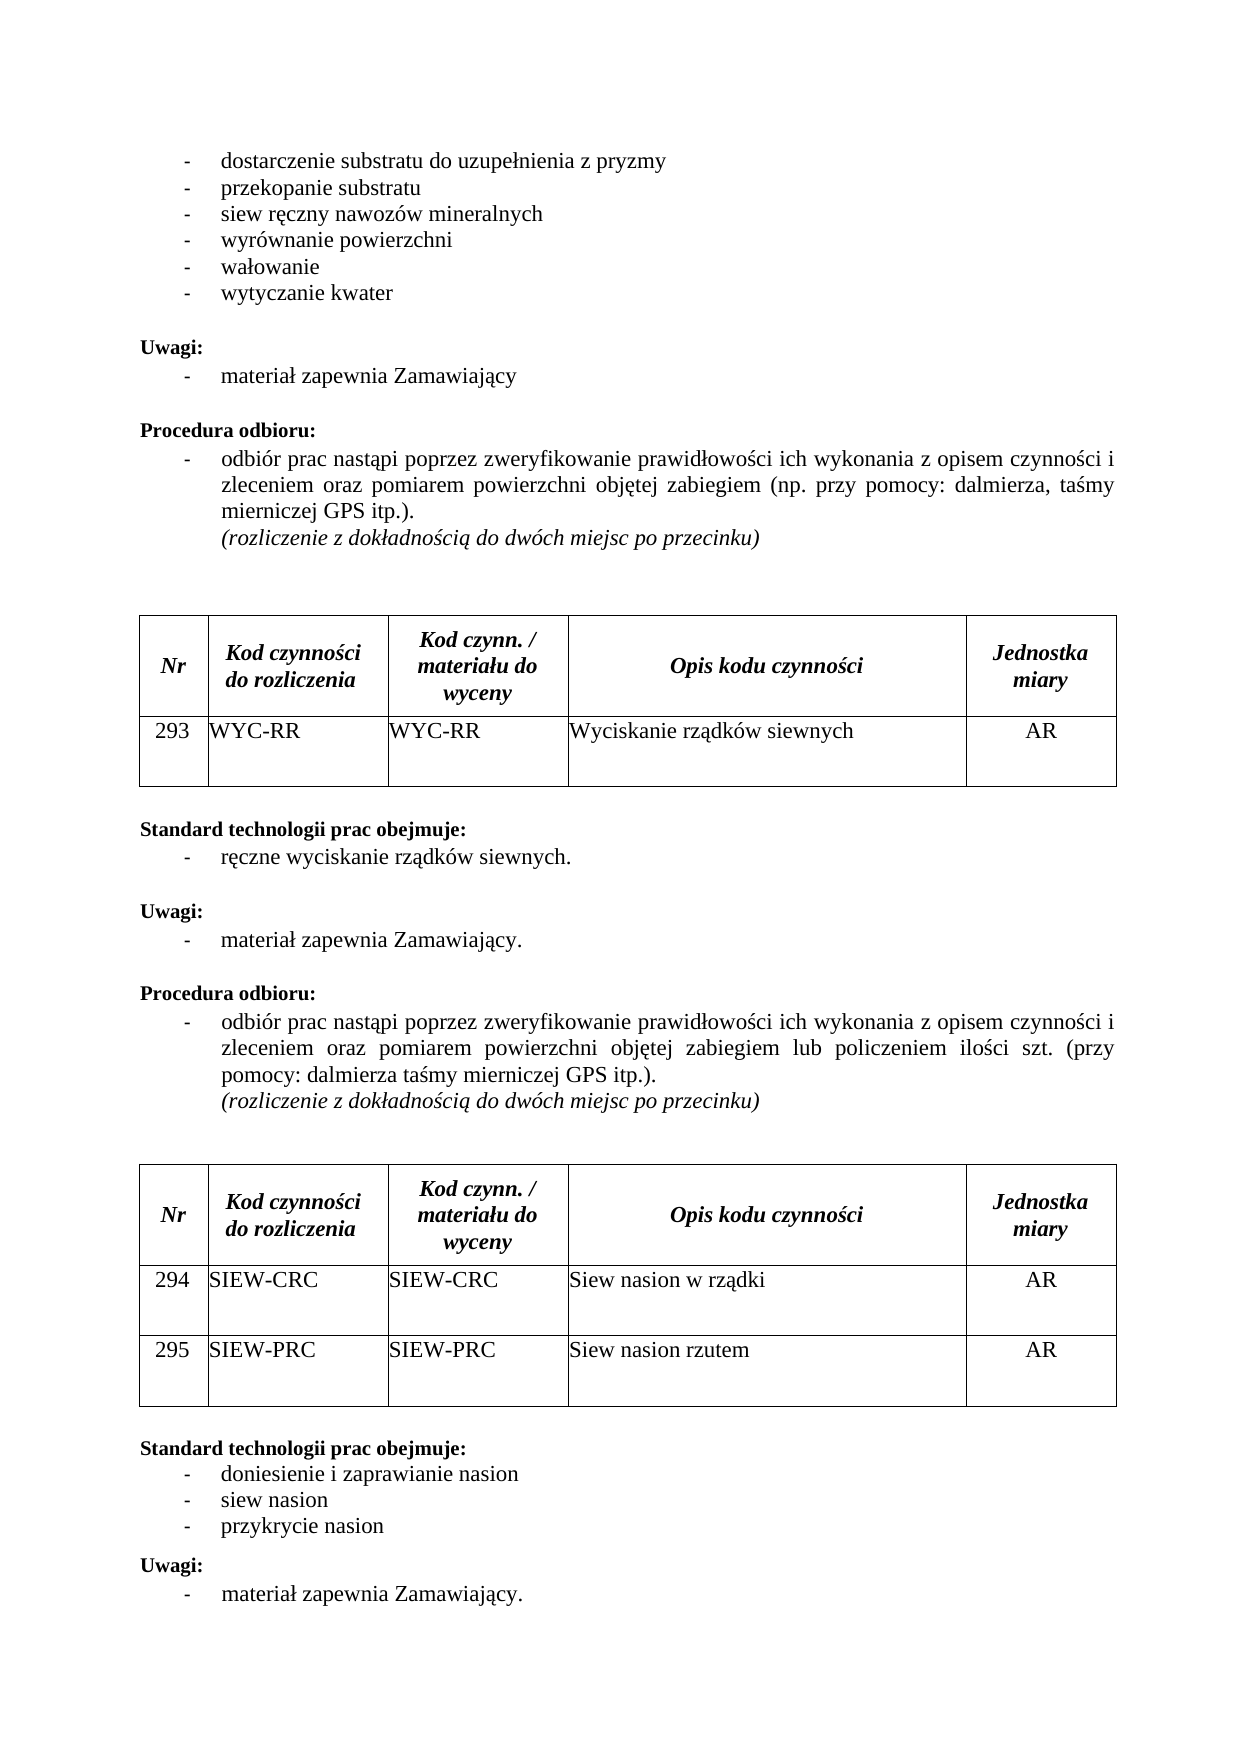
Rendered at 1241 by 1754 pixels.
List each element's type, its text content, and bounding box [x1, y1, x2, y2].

list materiał zapewnia Zamawiający [140, 362, 1116, 388]
list materiał zapewnia Zamawiający. [140, 1580, 1116, 1607]
list materiał zapewnia Zamawiający. [140, 926, 1116, 952]
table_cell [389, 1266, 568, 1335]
text Procedura odbioru: [140, 981, 1116, 1005]
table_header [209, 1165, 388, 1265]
list ręczne wyciskanie rządków siewnych. [140, 843, 1116, 870]
list odbiór prac nastąpi poprzez zweryfikowanie prawidłowości ich wykonania z opisem czynności i zleceniem oraz pomiarem powierzchni objętej zabiegiem (np. przy pomocy: dalmierza, taśmy mierniczej GPS itp.). [183, 445, 1116, 524]
list dostarczenie substratu do uzupełnienia z pryzmy [140, 147, 1116, 174]
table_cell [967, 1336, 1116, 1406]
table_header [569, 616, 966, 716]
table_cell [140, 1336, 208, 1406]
list przekopanie substratu [140, 174, 1116, 200]
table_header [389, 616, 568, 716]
list wałowanie [140, 253, 1116, 279]
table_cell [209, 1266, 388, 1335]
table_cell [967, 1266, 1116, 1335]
text Uwagi: [140, 899, 1116, 923]
list odbiór prac nastąpi poprzez zweryfikowanie prawidłowości ich wykonania z opisem czynności i zleceniem oraz pomiarem powierzchni objętej zabiegiem lub policzeniem ilości szt. (przy pomocy: dalmierza taśmy mierniczej GPS itp.). [183, 1008, 1116, 1087]
list siew nasion [140, 1486, 1116, 1512]
list siew ręczny nawozów mineralnych [140, 200, 1116, 227]
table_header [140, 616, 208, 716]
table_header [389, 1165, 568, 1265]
text (rozliczenie z dokładnością do dwóch miejsc po przecinku) [140, 1087, 1116, 1113]
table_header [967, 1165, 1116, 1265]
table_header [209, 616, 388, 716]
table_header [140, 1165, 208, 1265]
text Standard technologii prac obejmuje: [140, 1436, 1116, 1460]
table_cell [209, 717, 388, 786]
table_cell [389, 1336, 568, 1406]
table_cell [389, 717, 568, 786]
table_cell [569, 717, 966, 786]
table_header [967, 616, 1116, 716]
list przykrycie nasion [140, 1512, 1116, 1539]
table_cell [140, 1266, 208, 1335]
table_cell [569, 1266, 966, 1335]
text Standard technologii prac obejmuje: [140, 816, 1116, 841]
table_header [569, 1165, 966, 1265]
list wytyczanie kwater [140, 279, 1116, 306]
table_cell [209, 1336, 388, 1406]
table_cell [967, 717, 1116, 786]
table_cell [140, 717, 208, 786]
text Uwagi: [140, 1553, 1116, 1577]
list wyrównanie powierzchni [140, 227, 1116, 253]
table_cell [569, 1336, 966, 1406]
list doniesienie i zaprawianie nasion [140, 1460, 1116, 1486]
text Procedura odbioru: [140, 417, 1116, 442]
text Uwagi: [140, 335, 1116, 359]
text (rozliczenie z dokładnością do dwóch miejsc po przecinku) [140, 524, 1116, 550]
